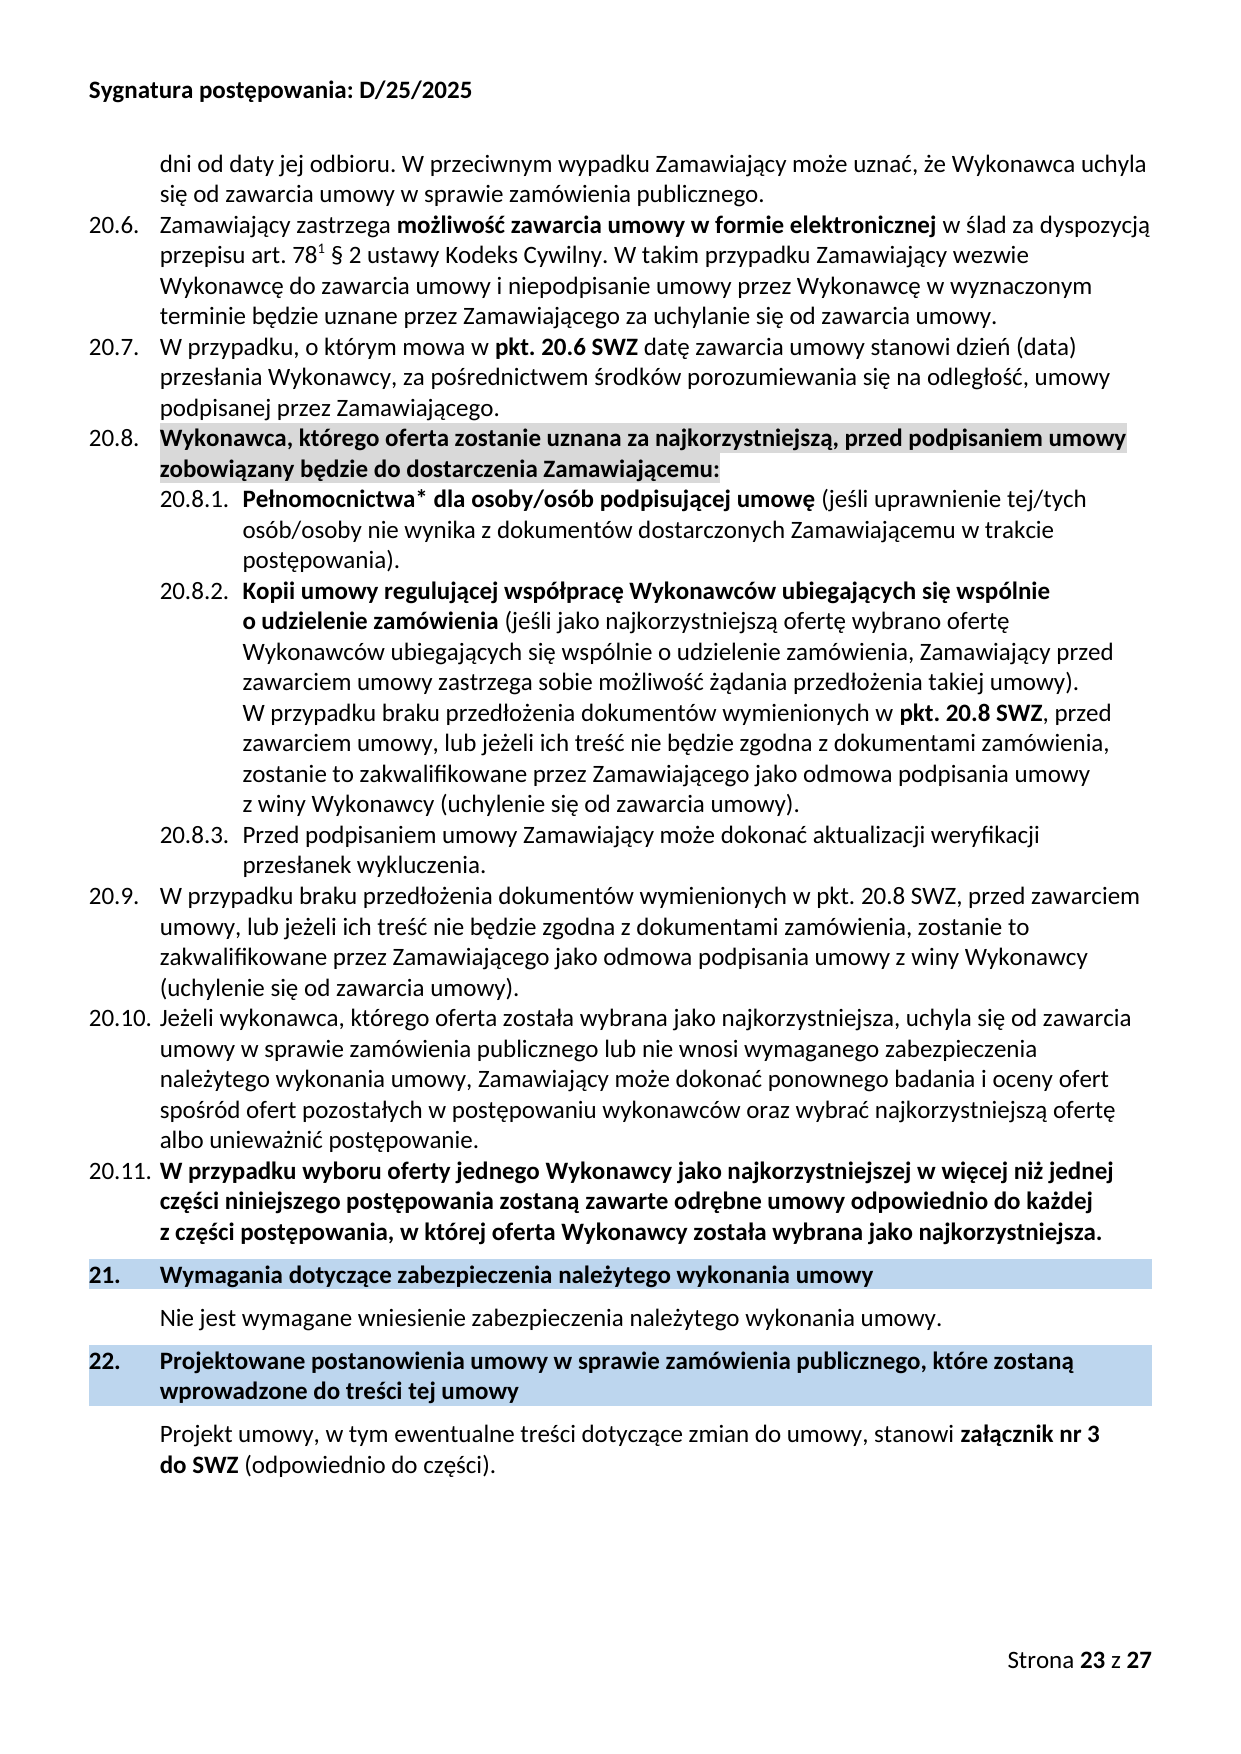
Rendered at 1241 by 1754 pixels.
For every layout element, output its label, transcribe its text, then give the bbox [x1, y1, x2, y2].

subtitle Projektowane postanowienia umowy w sprawie zamówienia publicznego, które zostaną wprowadzone do treści tej umowy [89, 1345, 1152, 1406]
list Przed podpisaniem umowy Zamawiający może dokonać aktualizacji weryfikacji przesłanek wykluczenia. [159, 819, 1152, 880]
list Zamawiający zastrzega możliwość zawarcia umowy w formie elektronicznej w ślad za dyspozycją przepisu art. 781 § 2 ustawy Kodeks Cywilny. W takim przypadku Zamawiający wezwie Wykonawcę do zawarcia umowy i niepodpisanie umowy przez Wykonawcę w wyznaczonym terminie będzie uznane przez Zamawiającego za uchylanie się od zawarcia umowy. [89, 209, 1152, 331]
list Kopii umowy regulującej współpracę Wykonawców ubiegających się wspólnie o udzielenie zamówienia (jeśli jako najkorzystniejszą ofertę wybrano ofertę Wykonawców ubiegających się wspólnie o udzielenie zamówienia, Zamawiający przed zawarciem umowy zastrzega sobie możliwość żądania przedłożenia takiej umowy). W przypadku braku przedłożenia dokumentów wymienionych w pkt. 20.8 SWZ, przed zawarciem umowy, lub jeżeli ich treść nie będzie zgodna z dokumentami zamówienia, zostanie to zakwalifikowane przez Zamawiającego jako odmowa podpisania umowy z winy Wykonawcy (uchylenie się od zawarcia umowy). [159, 575, 1152, 819]
list Pełnomocnictwa* dla osoby/osób podpisującej umowę (jeśli uprawnienie tej/tych osób/osoby nie wynika z dokumentów dostarczonych Zamawiającemu w trakcie postępowania). [159, 483, 1152, 575]
list Jeżeli wykonawca, którego oferta została wybrana jako najkorzystniejsza, uchyla się od zawarcia umowy w sprawie zamówienia publicznego lub nie wnosi wymaganego zabezpieczenia należytego wykonania umowy, Zamawiający może dokonać ponownego badania i oceny ofert spośród ofert pozostałych w postępowaniu wykonawców oraz wybrać najkorzystniejszą ofertę albo unieważnić postępowanie. [89, 1002, 1152, 1155]
list W przypadku wyboru oferty jednego Wykonawcy jako najkorzystniejszej w więcej niż jednej części niniejszego postępowania zostaną zawarte odrębne umowy odpowiednio do każdej z części postępowania, w której oferta Wykonawcy została wybrana jako najkorzystniejsza. [89, 1155, 1152, 1246]
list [89, 148, 1152, 209]
list Wykonawca, którego oferta zostanie uznana za najkorzystniejszą, przed podpisaniem umowy zobowiązany będzie do dostarczenia Zamawiającemu: [89, 422, 1152, 483]
subtitle Wymagania dotyczące zabezpieczenia należytego wykonania umowy [89, 1259, 1152, 1289]
list Nie jest wymagane wniesienie zabezpieczenia należytego wykonania umowy. [159, 1302, 1152, 1332]
list Projekt umowy, w tym ewentualne treści dotyczące zmian do umowy, stanowi załącznik nr 3 do SWZ (odpowiednio do części). [159, 1418, 1152, 1479]
list W przypadku, o którym mowa w pkt. 20.6 SWZ datę zawarcia umowy stanowi dzień (data) przesłania Wykonawcy, za pośrednictwem środków porozumiewania się na odległość, umowy podpisanej przez Zamawiającego. [89, 331, 1152, 422]
list W przypadku braku przedłożenia dokumentów wymienionych w pkt. 20.8 SWZ, przed zawarciem umowy, lub jeżeli ich treść nie będzie zgodna z dokumentami zamówienia, zostanie to zakwalifikowane przez Zamawiającego jako odmowa podpisania umowy z winy Wykonawcy (uchylenie się od zawarcia umowy). [89, 880, 1152, 1002]
